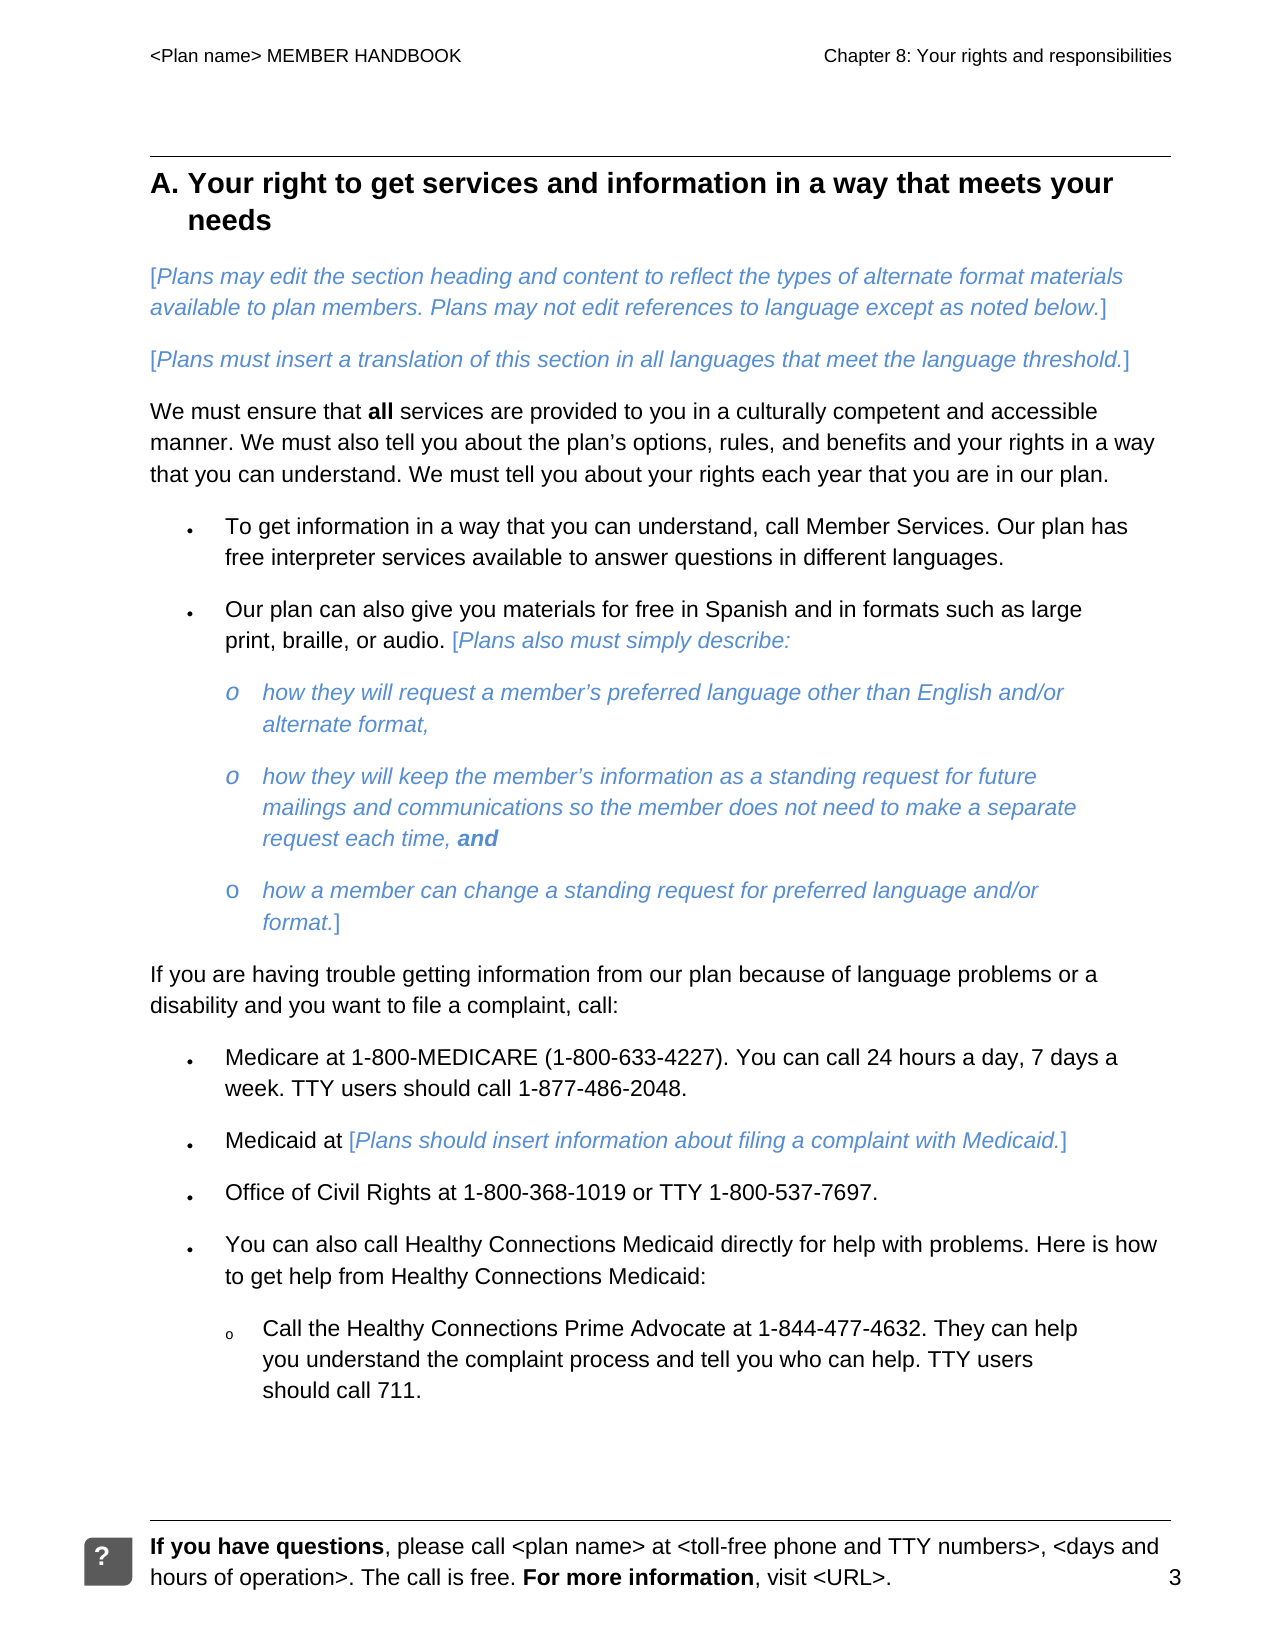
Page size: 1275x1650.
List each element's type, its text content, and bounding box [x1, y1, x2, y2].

list how they will request a member’s preferred language other than English and/or alternate format, [225, 676, 1096, 738]
list To get information in a way that you can understand, call Member Services. Our plan has free interpreter services available to answer questions in different languages. [187, 509, 1171, 572]
text We must ensure that all services are provided to you in a culturally competent and accessible manner. We must also tell you about the plan’s options, rules, and benefits and your rights in a way that you can understand. We must tell you about your rights each year that you are in our plan. [150, 394, 1171, 488]
text [Plans may edit the section heading and content to reflect the types of alternate format materials available to plan members. Plans may not edit references to language except as noted below.] [150, 259, 1171, 322]
list Call the Healthy Connections Prime Advocate at 1-844-477-4632. They can help you understand the complaint process and tell you who can help. TTY users should call 711. [225, 1311, 1096, 1405]
list Office of Civil Rights at 1-800-368-1019 or TTY 1-800-537-7697. [187, 1176, 1171, 1207]
text [Plans must insert a translation of this section in all languages that meet the language threshold.] [150, 342, 1171, 374]
text If you are having trouble getting information from our plan because of language problems or a disability and you want to file a complaint, call: [150, 957, 1171, 1019]
list how a member can change a standing request for preferred language and/or format.] [225, 874, 1096, 936]
list You can also call Healthy Connections Medicaid directly for help with problems. Here is how to get help from Healthy Connections Medicaid: [187, 1228, 1171, 1290]
list Medicaid at [Plans should insert information about filing a complaint with Medicaid.] [187, 1124, 1171, 1155]
list how they will keep the member’s information as a standing request for future mailings and communications so the member does not need to make a separate request each time, and [225, 759, 1096, 853]
list Medicare at 1-800-MEDICARE (1-800-633-4227). You can call 24 hours a day, 7 days a week. TTY users should call 1-877-486-2048. [187, 1040, 1171, 1103]
subtitle Your right to get services and information in a way that meets your needs [150, 157, 1171, 238]
list Our plan can also give you materials for free in Spanish and in formats such as large print, braille, or audio. [Plans also must simply describe: [187, 592, 1096, 655]
